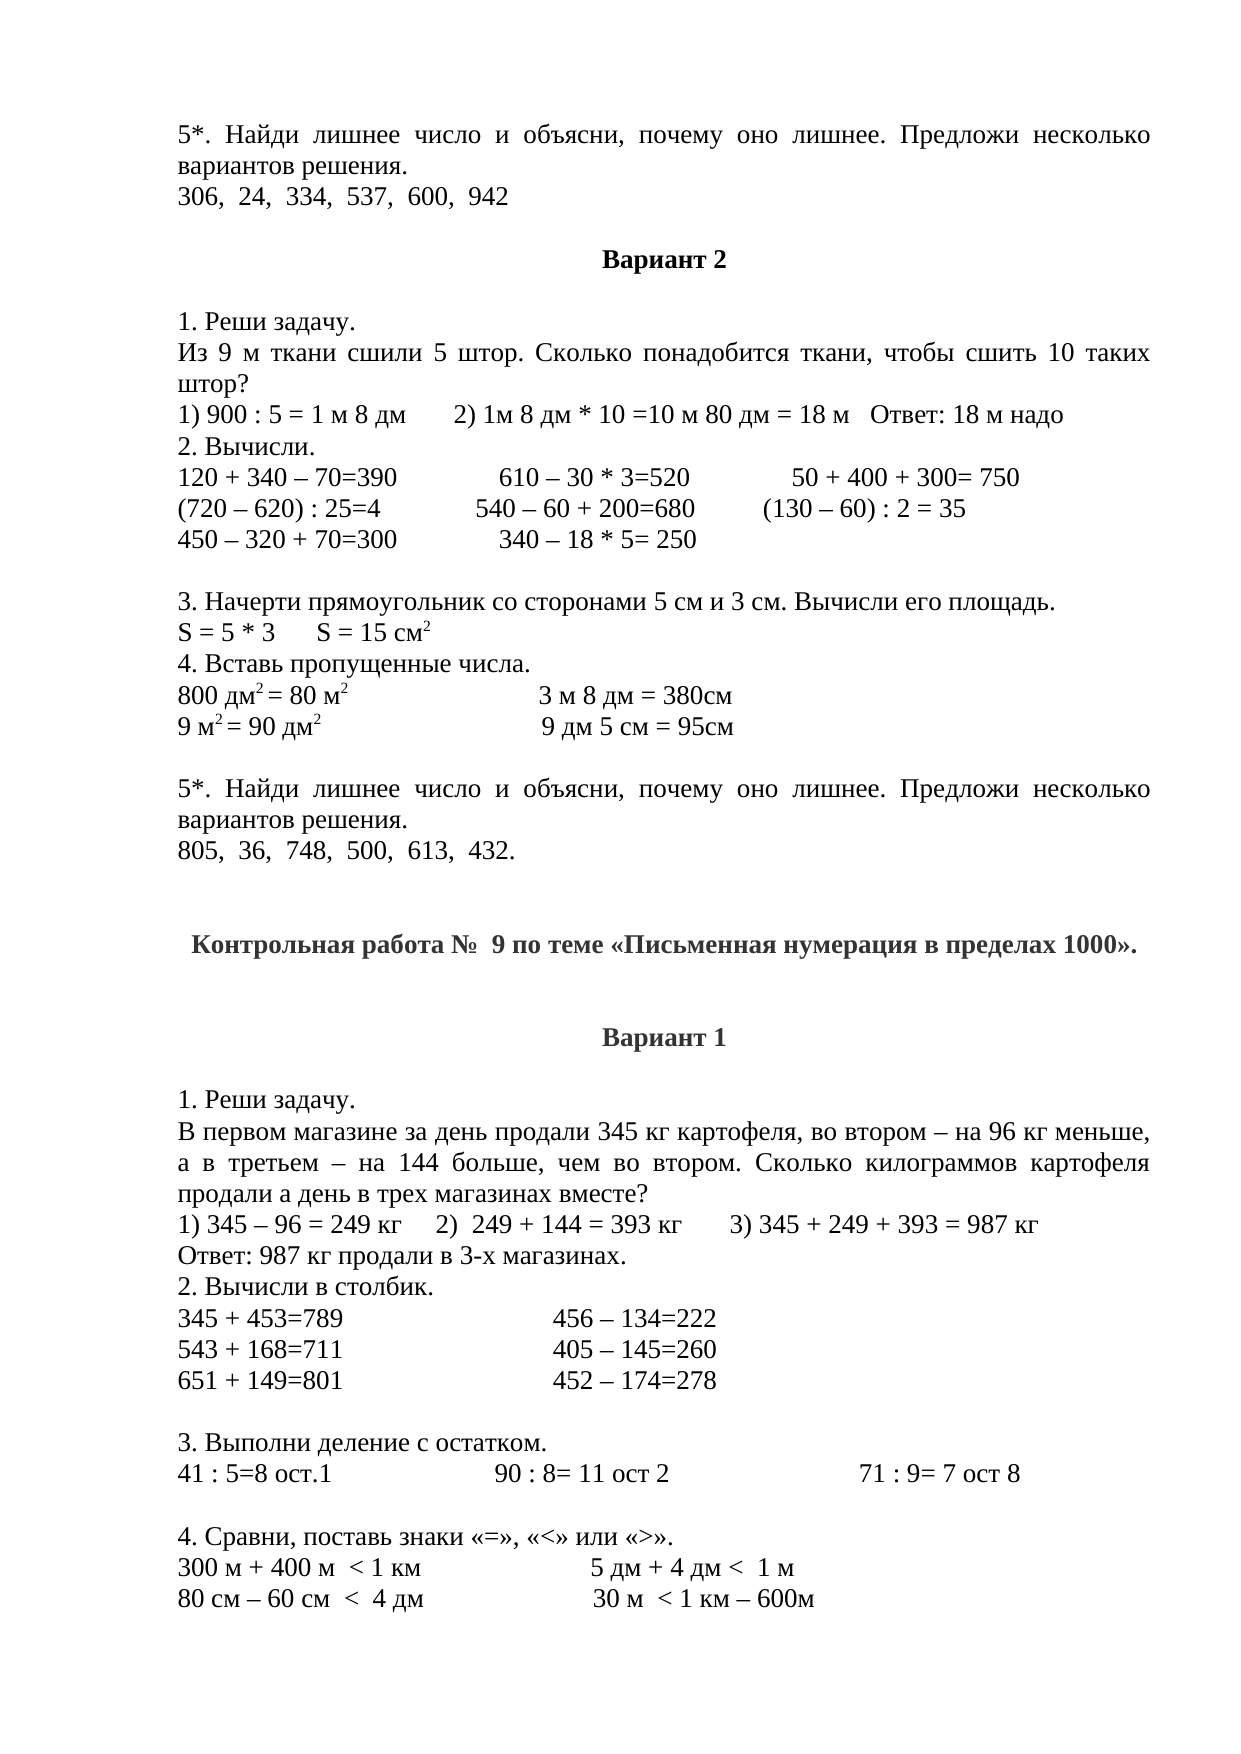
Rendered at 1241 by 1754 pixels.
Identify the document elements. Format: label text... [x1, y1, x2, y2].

text S = 5 * 3 S = 15 см2 [177, 616, 1152, 648]
text 4. Сравни, поставь знаки «=», «<» или «>». [177, 1520, 1152, 1551]
text В первом магазине за день продали 345 кг картофеля, во втором – на 96 кг меньше, а в третьем – на 144 больше, чем во втором. Сколько килограммов картофеля продали а день в трех магазинах вместе? [177, 1115, 1152, 1208]
text 306, 24, 334, 537, 600, 942 [177, 180, 1152, 212]
text 2. Вычисли. [177, 429, 1152, 461]
text 800 дм2 = 80 м2 3 м 8 дм = 380см [177, 679, 1152, 710]
text 4. Вставь пропущенные числа. [177, 648, 1152, 679]
text 120 + 340 – 70=390 610 – 30 * 3=520 50 + 400 + 300= 750 [177, 461, 1152, 492]
text 5*. Найди лишнее число и объясни, почему оно лишнее. Предложи несколько вариантов решения. [177, 772, 1152, 834]
text 9 м2 = 90 дм2 9 дм 5 см = 95см [177, 710, 1152, 741]
text 805, 36, 748, 500, 613, 432. [177, 834, 1152, 866]
text 2. Вычисли в столбик. [177, 1271, 1152, 1302]
text 1. Реши задачу. [177, 1084, 1152, 1115]
text Ответ: 987 кг продали в 3-х магазинах. [177, 1239, 1152, 1271]
text 300 м + 400 м < 1 км 5 дм + 4 дм < 1 м [177, 1551, 1152, 1582]
text 41 : 5=8 ост.1 90 : 8= 11 ост 2 71 : 9= 7 ост 8 [177, 1457, 1152, 1488]
text Вариант 1 [177, 1021, 1152, 1052]
text 1) 900 : 5 = 1 м 8 дм 2) 1м 8 дм * 10 =10 м 80 дм = 18 м Ответ: 18 м надо [177, 398, 1152, 429]
text 5*. Найди лишнее число и объясни, почему оно лишнее. Предложи несколько вариантов решения. [177, 118, 1152, 180]
text (720 – 620) : 25=4 540 – 60 + 200=680 (130 – 60) : 2 = 35 [177, 492, 1152, 523]
text 651 + 149=801 452 – 174=278 [177, 1364, 1152, 1395]
text 80 см – 60 см < 4 дм 30 м < 1 км – 600м [177, 1582, 1152, 1613]
text 1) 345 – 96 = 249 кг 2) 249 + 144 = 393 кг 3) 345 + 249 + 393 = 987 кг [177, 1208, 1152, 1239]
text 3. Начерти прямоугольник со сторонами 5 см и 3 см. Вычисли его площадь. [177, 585, 1152, 616]
text 450 – 320 + 70=300 340 – 18 * 5= 250 [177, 523, 1152, 554]
text Вариант 2 [177, 243, 1152, 274]
text 345 + 453=789 456 – 134=222 [177, 1302, 1152, 1333]
text 543 + 168=711 405 – 145=260 [177, 1333, 1152, 1364]
text 1. Реши задачу. [177, 305, 1152, 336]
text Контрольная работа № 9 по теме «Письменная нумерация в пределах 1000». [177, 928, 1152, 959]
text 3. Выполни деление с остатком. [177, 1426, 1152, 1457]
text Из 9 м ткани сшили 5 штор. Сколько понадобится ткани, чтобы сшить 10 таких штор? [177, 336, 1152, 398]
